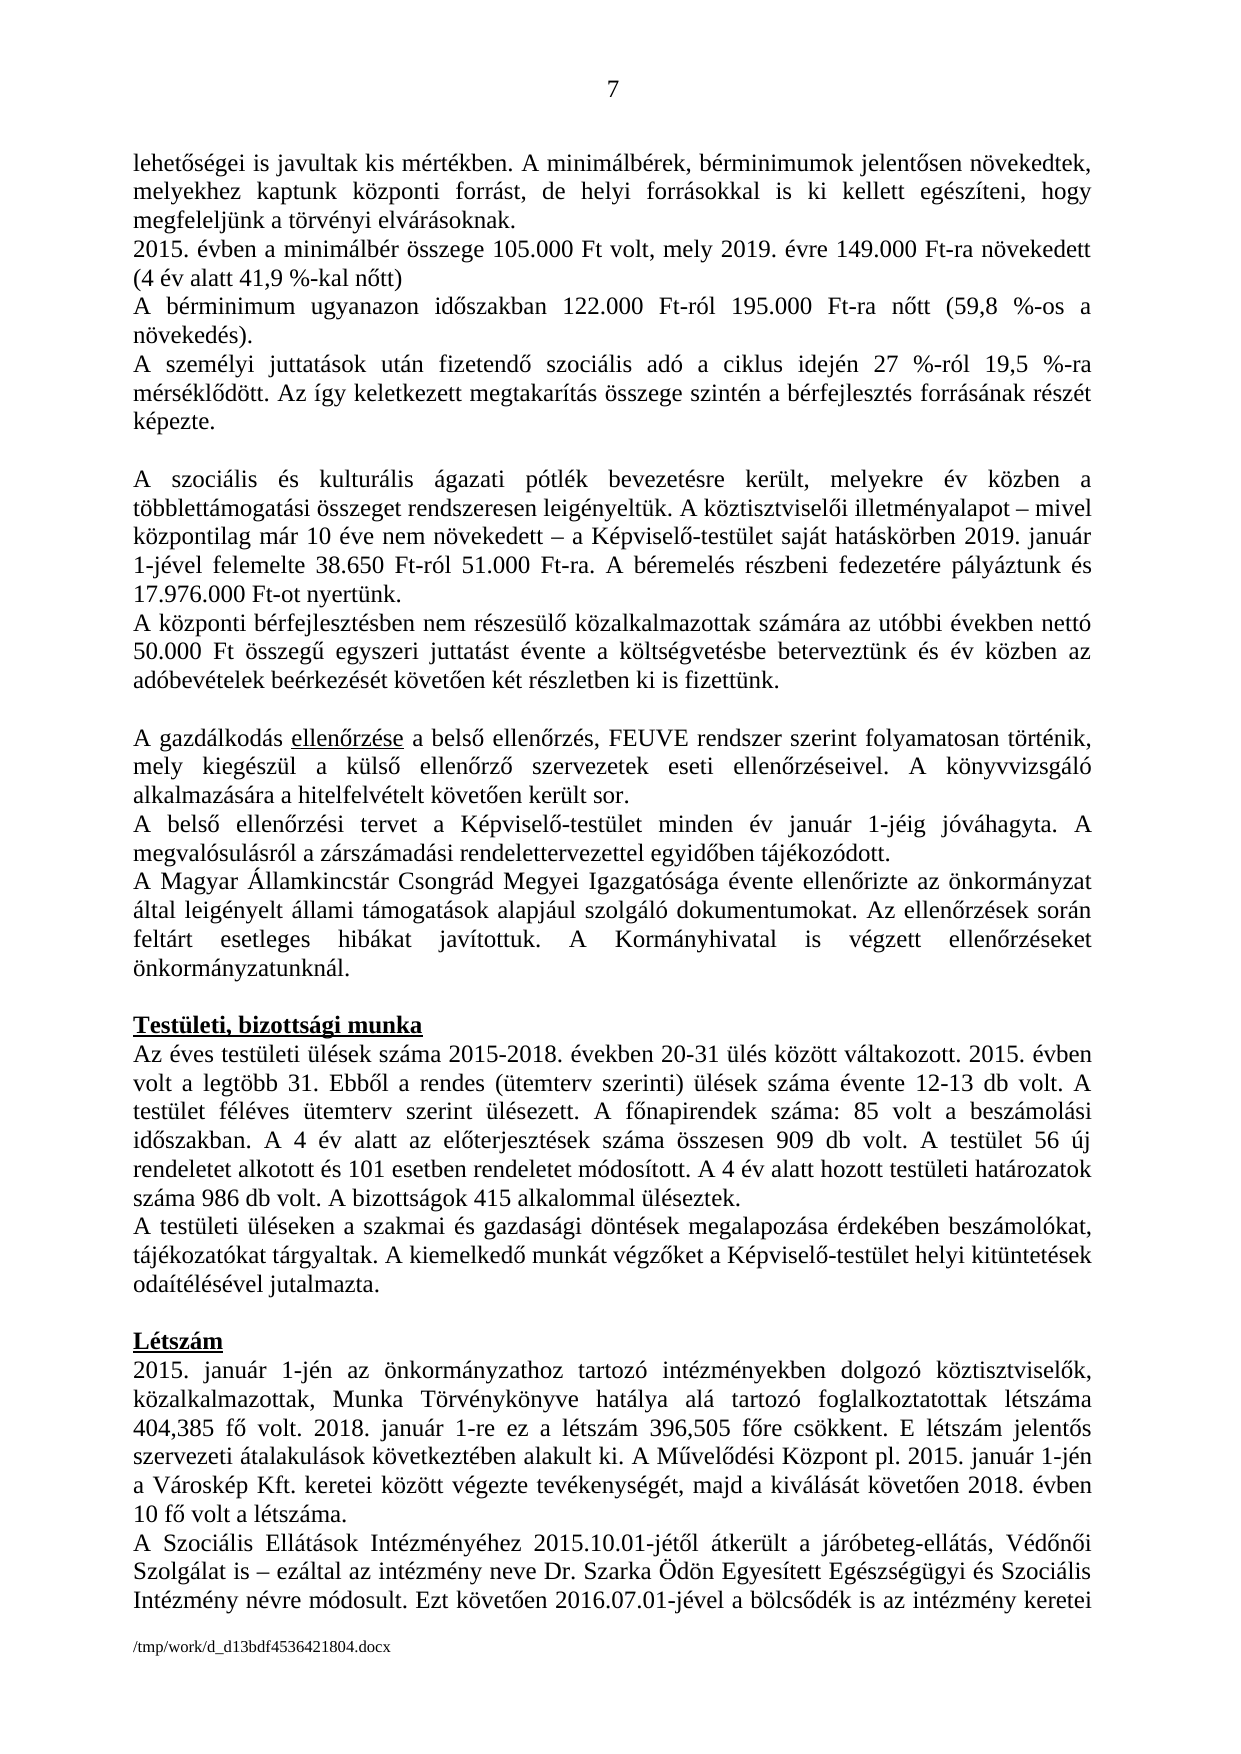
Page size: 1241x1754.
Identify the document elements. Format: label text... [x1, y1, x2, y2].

text 2015. évben a minimálbér összege 105.000 Ft volt, mely 2019. évre 149.000 Ft-ra növekedett (4 év alatt 41,9 %-kal nőtt) [133, 234, 1093, 291]
text A belső ellenőrzési tervet a Képviselő-testület minden év január 1-jéig jóváhagyta. A megvalósulásról a zárszámadási rendelettervezettel egyidőben tájékozódott. [133, 809, 1093, 866]
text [133, 148, 1093, 234]
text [133, 1528, 1093, 1614]
text A szociális és kulturális ágazati pótlék bevezetésre került, melyekre év közben a többlettámogatási összeget rendszeresen leigényeltük. A köztisztviselői illetményalapot – mivel központilag már 10 éve nem növekedett – a Képviselő-testület saját hatáskörben 2019. január 1-jével felemelte 38.650 Ft-ról 51.000 Ft-ra. A béremelés részbeni fedezetére pályáztunk és 17.976.000 Ft-ot nyertünk. [133, 464, 1093, 608]
text A személyi juttatások után fizetendő szociális adó a ciklus idején 27 %-ról 19,5 %-ra mérséklődött. Az így keletkezett megtakarítás összege szintén a bérfejlesztés forrásának részét képezte. [133, 349, 1093, 435]
text A gazdálkodás ellenőrzése a belső ellenőrzés, FEUVE rendszer szerint folyamatosan történik, mely kiegészül a külső ellenőrző szervezetek eseti ellenőrzéseivel. A könyvvizsgáló alkalmazására a hitelfelvételt követően került sor. [133, 723, 1093, 809]
text A testületi üléseken a szakmai és gazdasági döntések megalapozása érdekében beszámolókat, tájékozatókat tárgyaltak. A kiemelkedő munkát végzőket a Képviselő-testület helyi kitüntetések odaítélésével jutalmazta. [133, 1211, 1093, 1298]
text A Magyar Államkincstár Csongrád Megyei Igazgatósága évente ellenőrizte az önkormányzat által leigényelt állami támogatások alapjául szolgáló dokumentumokat. Az ellenőrzések során feltárt esetleges hibákat javítottuk. A Kormányhivatal is végzett ellenőrzéseket önkormányzatunknál. [133, 866, 1093, 981]
text A központi bérfejlesztésben nem részesülő közalkalmazottak számára az utóbbi években nettó 50.000 Ft összegű egyszeri juttatást évente a költségvetésbe beterveztünk és év közben az adóbevételek beérkezését követően két részletben ki is fizettünk. [133, 608, 1093, 694]
text Az éves testületi ülések száma 2015-2018. években 20-31 ülés között váltakozott. 2015. évben volt a legtöbb 31. Ebből a rendes (ütemterv szerinti) ülések száma évente 12-13 db volt. A testület féléves ütemterv szerint ülésezett. A főnapirendek száma: 85 volt a beszámolási időszakban. A 4 év alatt az előterjesztések száma összesen 909 db volt. A testület 56 új rendeletet alkotott és 101 esetben rendeletet módosított. A 4 év alatt hozott testületi határozatok száma 986 db volt. A bizottságok 415 alkalommal üléseztek. [133, 1039, 1093, 1211]
text 2015. január 1-jén az önkormányzathoz tartozó intézményekben dolgozó köztisztviselők, közalkalmazottak, Munka Törvénykönyve hatálya alá tartozó foglalkoztatottak létszáma 404,385 fő volt. 2018. január 1-re ez a létszám 396,505 főre csökkent. E létszám jelentős szervezeti átalakulások következtében alakult ki. A Művelődési Központ pl. 2015. január 1-jén a Városkép Kft. keretei között végezte tevékenységét, majd a kiválását követően 2018. évben 10 fő volt a létszáma. [133, 1355, 1093, 1528]
text A bérminimum ugyanazon időszakban 122.000 Ft-ról 195.000 Ft-ra nőtt (59,8 %-os a növekedés). [133, 291, 1093, 349]
text Létszám [133, 1326, 1093, 1355]
text Testületi, bizottsági munka [133, 1010, 1093, 1039]
